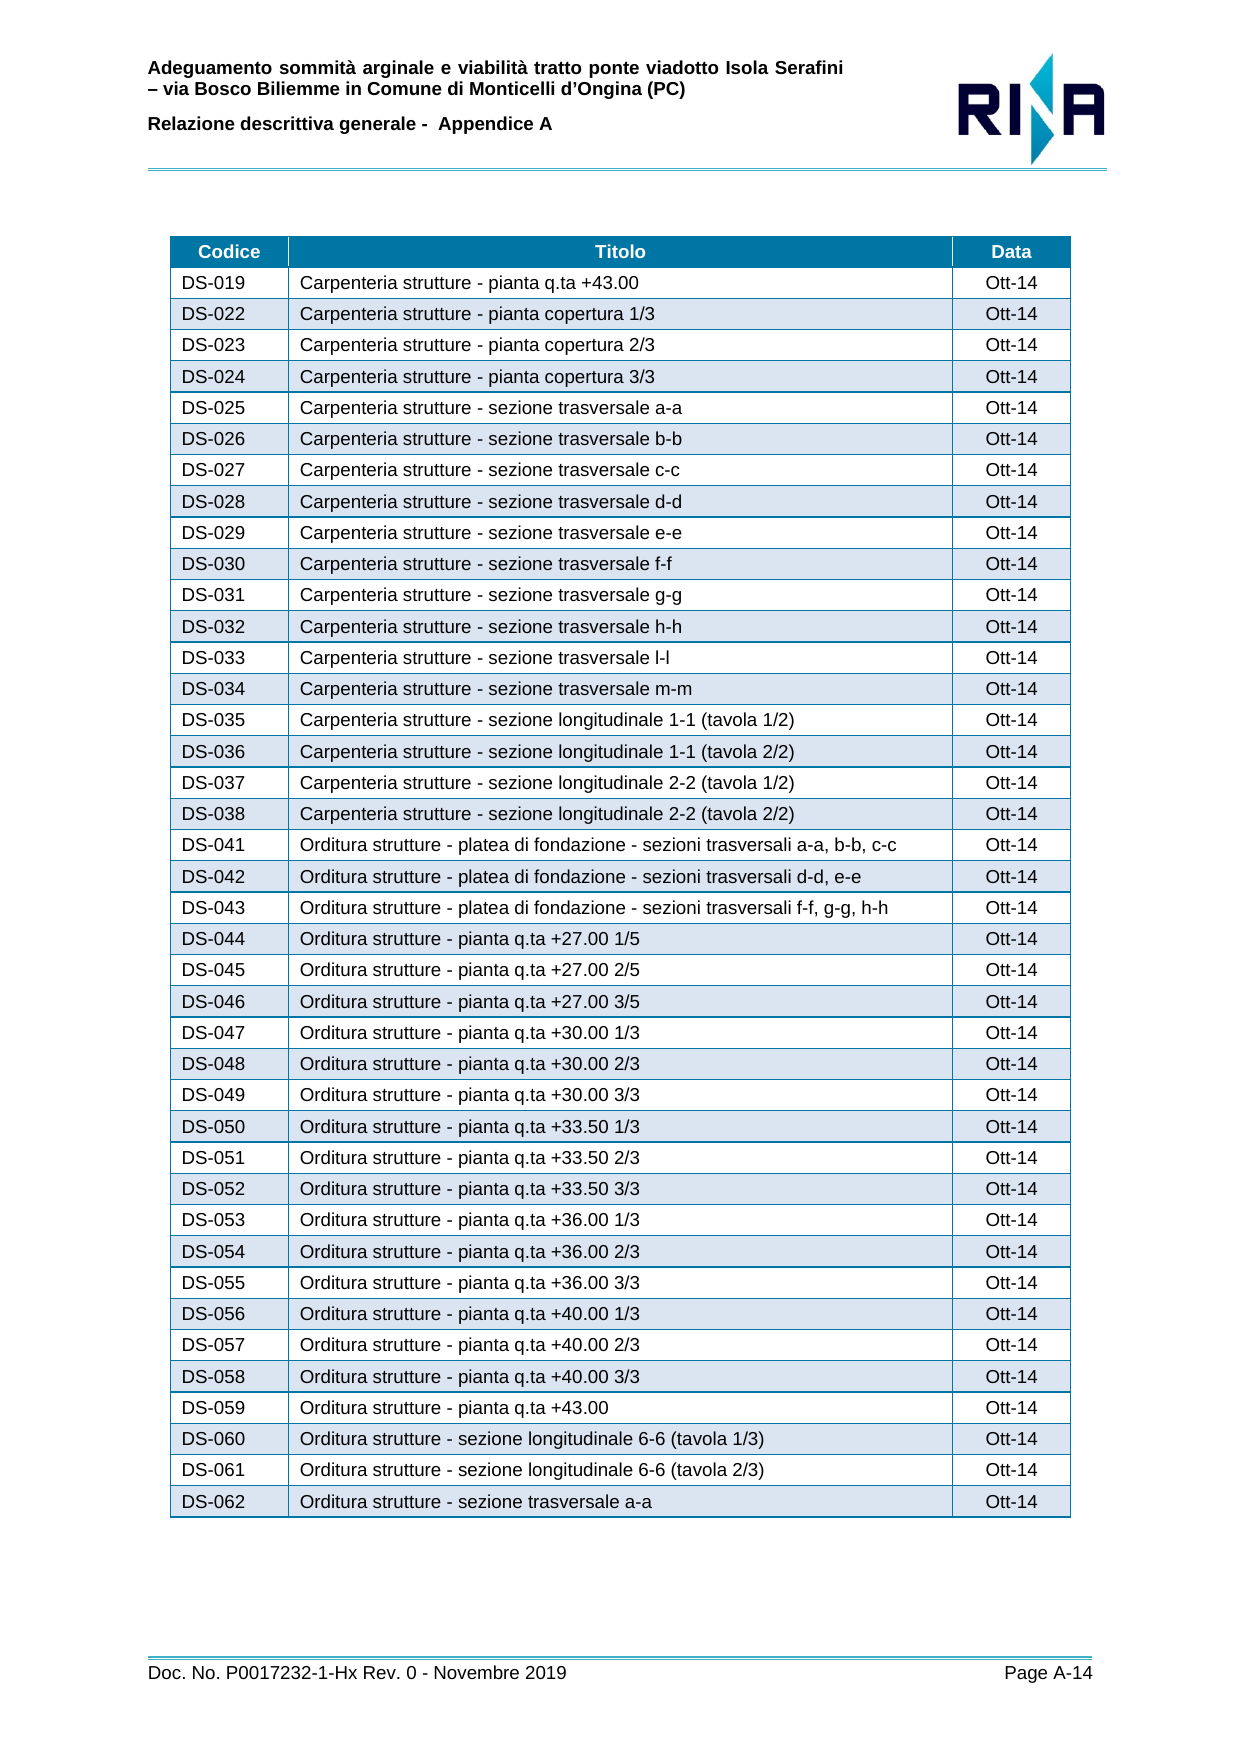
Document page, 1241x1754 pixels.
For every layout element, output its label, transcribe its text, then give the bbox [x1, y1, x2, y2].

table_cell Ott-14 [953, 1143, 1070, 1173]
table_cell Ott-14 [953, 299, 1070, 329]
table_cell Carpenteria strutture - sezione trasversale e-e [289, 518, 952, 548]
table_cell Ott-14 [953, 1205, 1070, 1235]
table_cell Orditura strutture - pianta q.ta +33.50 2/3 [289, 1143, 952, 1173]
table_cell Carpenteria strutture - sezione trasversale d-d [289, 486, 952, 516]
table_cell Ott-14 [953, 549, 1070, 579]
table_cell Ott-14 [953, 924, 1070, 954]
table_cell Ott-14 [953, 486, 1070, 516]
table_cell DS-049 [171, 1080, 288, 1110]
table_cell Orditura strutture - pianta q.ta +33.50 3/3 [289, 1174, 952, 1204]
table_cell Carpenteria strutture - sezione trasversale f-f [289, 549, 952, 579]
table_cell Orditura strutture - pianta q.ta +40.00 2/3 [289, 1330, 952, 1360]
table_cell Orditura strutture - platea di fondazione - sezioni trasversali d-d, e-e [289, 861, 952, 891]
table_cell Ott-14 [953, 1486, 1070, 1516]
table_cell DS-062 [171, 1486, 288, 1516]
table_cell DS-022 [171, 299, 288, 329]
table_cell DS-044 [171, 924, 288, 954]
table_cell Carpenteria strutture - pianta copertura 1/3 [289, 299, 952, 329]
table_cell Orditura strutture - platea di fondazione - sezioni trasversali a-a, b-b, c-c [289, 830, 952, 860]
table_cell Orditura strutture - pianta q.ta +40.00 3/3 [289, 1361, 952, 1391]
table_cell Ott-14 [953, 1455, 1070, 1485]
table_cell Orditura strutture - pianta q.ta +33.50 1/3 [289, 1111, 952, 1141]
table_cell DS-034 [171, 674, 288, 704]
table_cell Ott-14 [953, 674, 1070, 704]
table_cell DS-045 [171, 955, 288, 985]
table_cell Ott-14 [953, 580, 1070, 610]
table_cell DS-055 [171, 1268, 288, 1298]
table_cell Ott-14 [953, 611, 1070, 641]
table_cell Carpenteria strutture - sezione trasversale h-h [289, 611, 952, 641]
table_cell Ott-14 [953, 1236, 1070, 1266]
table_cell Orditura strutture - pianta q.ta +36.00 2/3 [289, 1236, 952, 1266]
table_cell DS-056 [171, 1299, 288, 1329]
table_cell DS-048 [171, 1049, 288, 1079]
table_cell Carpenteria strutture - sezione trasversale m-m [289, 674, 952, 704]
table_cell Orditura strutture - pianta q.ta +36.00 1/3 [289, 1205, 952, 1235]
table_cell DS-024 [171, 361, 288, 391]
table_cell Ott-14 [953, 986, 1070, 1016]
table_cell DS-050 [171, 1111, 288, 1141]
table_cell Carpenteria strutture - pianta copertura 2/3 [289, 330, 952, 360]
table_cell Orditura strutture - sezione longitudinale 6-6 (tavola 2/3) [289, 1455, 952, 1485]
table_header Codice [171, 237, 288, 266]
table_cell DS-026 [171, 424, 288, 454]
table_cell Orditura strutture - pianta q.ta +43.00 [289, 1393, 952, 1423]
table_cell Ott-14 [953, 830, 1070, 860]
table_cell Ott-14 [953, 768, 1070, 798]
table_header Data [953, 237, 1070, 266]
table_cell Orditura strutture - pianta q.ta +30.00 3/3 [289, 1080, 952, 1110]
table_cell Carpenteria strutture - sezione trasversale c-c [289, 455, 952, 485]
table_cell Ott-14 [953, 1018, 1070, 1048]
table_cell Carpenteria strutture - sezione longitudinale 1-1 (tavola 1/2) [289, 705, 952, 735]
table_cell Ott-14 [953, 518, 1070, 548]
table_cell DS-032 [171, 611, 288, 641]
table_cell Ott-14 [953, 1299, 1070, 1329]
table_cell Ott-14 [953, 330, 1070, 360]
table_cell Carpenteria strutture - sezione trasversale a-a [289, 393, 952, 423]
table_cell Ott-14 [953, 1330, 1070, 1360]
table_cell DS-060 [171, 1424, 288, 1454]
table_cell Carpenteria strutture - sezione longitudinale 2-2 (tavola 2/2) [289, 799, 952, 829]
table_cell Carpenteria strutture - sezione longitudinale 2-2 (tavola 1/2) [289, 768, 952, 798]
table_cell Ott-14 [953, 955, 1070, 985]
table_cell Ott-14 [953, 1393, 1070, 1423]
table_cell DS-027 [171, 455, 288, 485]
table_cell Ott-14 [953, 643, 1070, 673]
table_cell DS-042 [171, 861, 288, 891]
table_cell Orditura strutture - pianta q.ta +27.00 2/5 [289, 955, 952, 985]
table_cell DS-037 [171, 768, 288, 798]
table_cell DS-031 [171, 580, 288, 610]
table_cell Orditura strutture - platea di fondazione - sezioni trasversali f-f, g-g, h-h [289, 893, 952, 923]
table_cell Carpenteria strutture - sezione trasversale b-b [289, 424, 952, 454]
table_cell DS-036 [171, 736, 288, 766]
table_cell Ott-14 [953, 1268, 1070, 1298]
table_cell Orditura strutture - pianta q.ta +30.00 1/3 [289, 1018, 952, 1048]
table_cell Ott-14 [953, 1080, 1070, 1110]
table_cell Orditura strutture - pianta q.ta +27.00 3/5 [289, 986, 952, 1016]
table_cell Ott-14 [953, 893, 1070, 923]
table_header Titolo [289, 237, 952, 266]
table_cell Orditura strutture - pianta q.ta +36.00 3/3 [289, 1268, 952, 1298]
table_cell DS-051 [171, 1143, 288, 1173]
table_cell DS-058 [171, 1361, 288, 1391]
table_cell Ott-14 [953, 1424, 1070, 1454]
table_cell DS-047 [171, 1018, 288, 1048]
table_cell DS-023 [171, 330, 288, 360]
table_cell DS-061 [171, 1455, 288, 1485]
table_cell Carpenteria strutture - pianta q.ta +43.00 [289, 268, 952, 298]
table_cell DS-052 [171, 1174, 288, 1204]
table_cell Ott-14 [953, 1049, 1070, 1079]
table_cell DS-038 [171, 799, 288, 829]
table_cell Ott-14 [953, 455, 1070, 485]
table_cell DS-030 [171, 549, 288, 579]
table_cell Ott-14 [953, 361, 1070, 391]
table_cell Orditura strutture - sezione trasversale a-a [289, 1486, 952, 1516]
table_cell DS-025 [171, 393, 288, 423]
table_cell DS-019 [171, 268, 288, 298]
table_cell Ott-14 [953, 1174, 1070, 1204]
table_cell DS-033 [171, 643, 288, 673]
table_cell Carpenteria strutture - pianta copertura 3/3 [289, 361, 952, 391]
table_cell DS-043 [171, 893, 288, 923]
table_cell Orditura strutture - pianta q.ta +40.00 1/3 [289, 1299, 952, 1329]
table_cell DS-059 [171, 1393, 288, 1423]
table_cell Orditura strutture - pianta q.ta +27.00 1/5 [289, 924, 952, 954]
table_cell Carpenteria strutture - sezione longitudinale 1-1 (tavola 2/2) [289, 736, 952, 766]
table_cell DS-028 [171, 486, 288, 516]
table_cell Ott-14 [953, 799, 1070, 829]
table_cell Ott-14 [953, 268, 1070, 298]
table_cell DS-035 [171, 705, 288, 735]
table_cell Carpenteria strutture - sezione trasversale g-g [289, 580, 952, 610]
table_cell DS-057 [171, 1330, 288, 1360]
table_cell DS-041 [171, 830, 288, 860]
table_cell Orditura strutture - pianta q.ta +30.00 2/3 [289, 1049, 952, 1079]
table_cell Ott-14 [953, 861, 1070, 891]
table_cell Ott-14 [953, 736, 1070, 766]
table_cell Ott-14 [953, 424, 1070, 454]
table_cell DS-053 [171, 1205, 288, 1235]
table_cell Ott-14 [953, 1111, 1070, 1141]
table_cell DS-029 [171, 518, 288, 548]
table_cell DS-046 [171, 986, 288, 1016]
table_cell Ott-14 [953, 1361, 1070, 1391]
picture [958, 53, 1106, 165]
table_cell Ott-14 [953, 393, 1070, 423]
table_cell Carpenteria strutture - sezione trasversale l-l [289, 643, 952, 673]
table_cell Ott-14 [953, 705, 1070, 735]
table_cell DS-054 [171, 1236, 288, 1266]
table_cell Orditura strutture - sezione longitudinale 6-6 (tavola 1/3) [289, 1424, 952, 1454]
